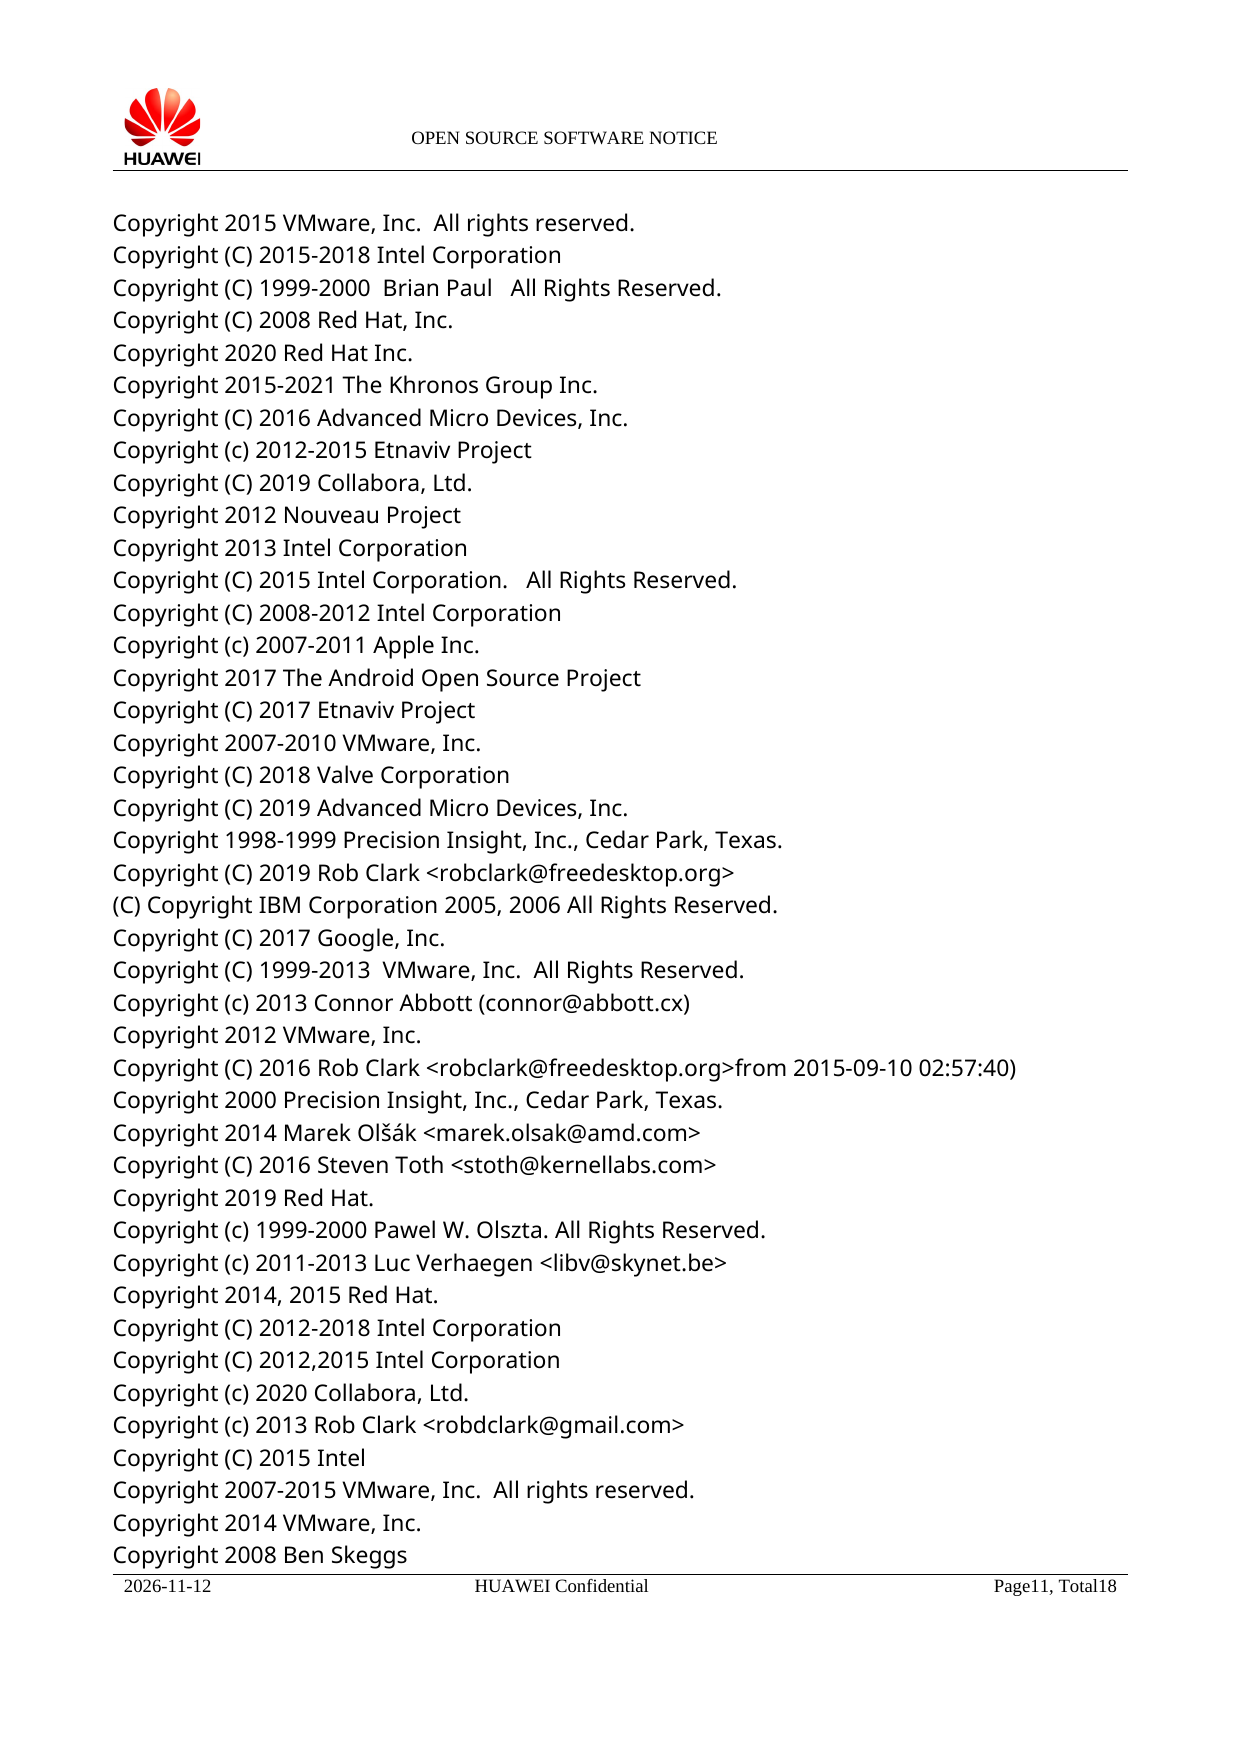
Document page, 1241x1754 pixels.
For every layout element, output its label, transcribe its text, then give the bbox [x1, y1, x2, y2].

picture [124, 88, 201, 165]
